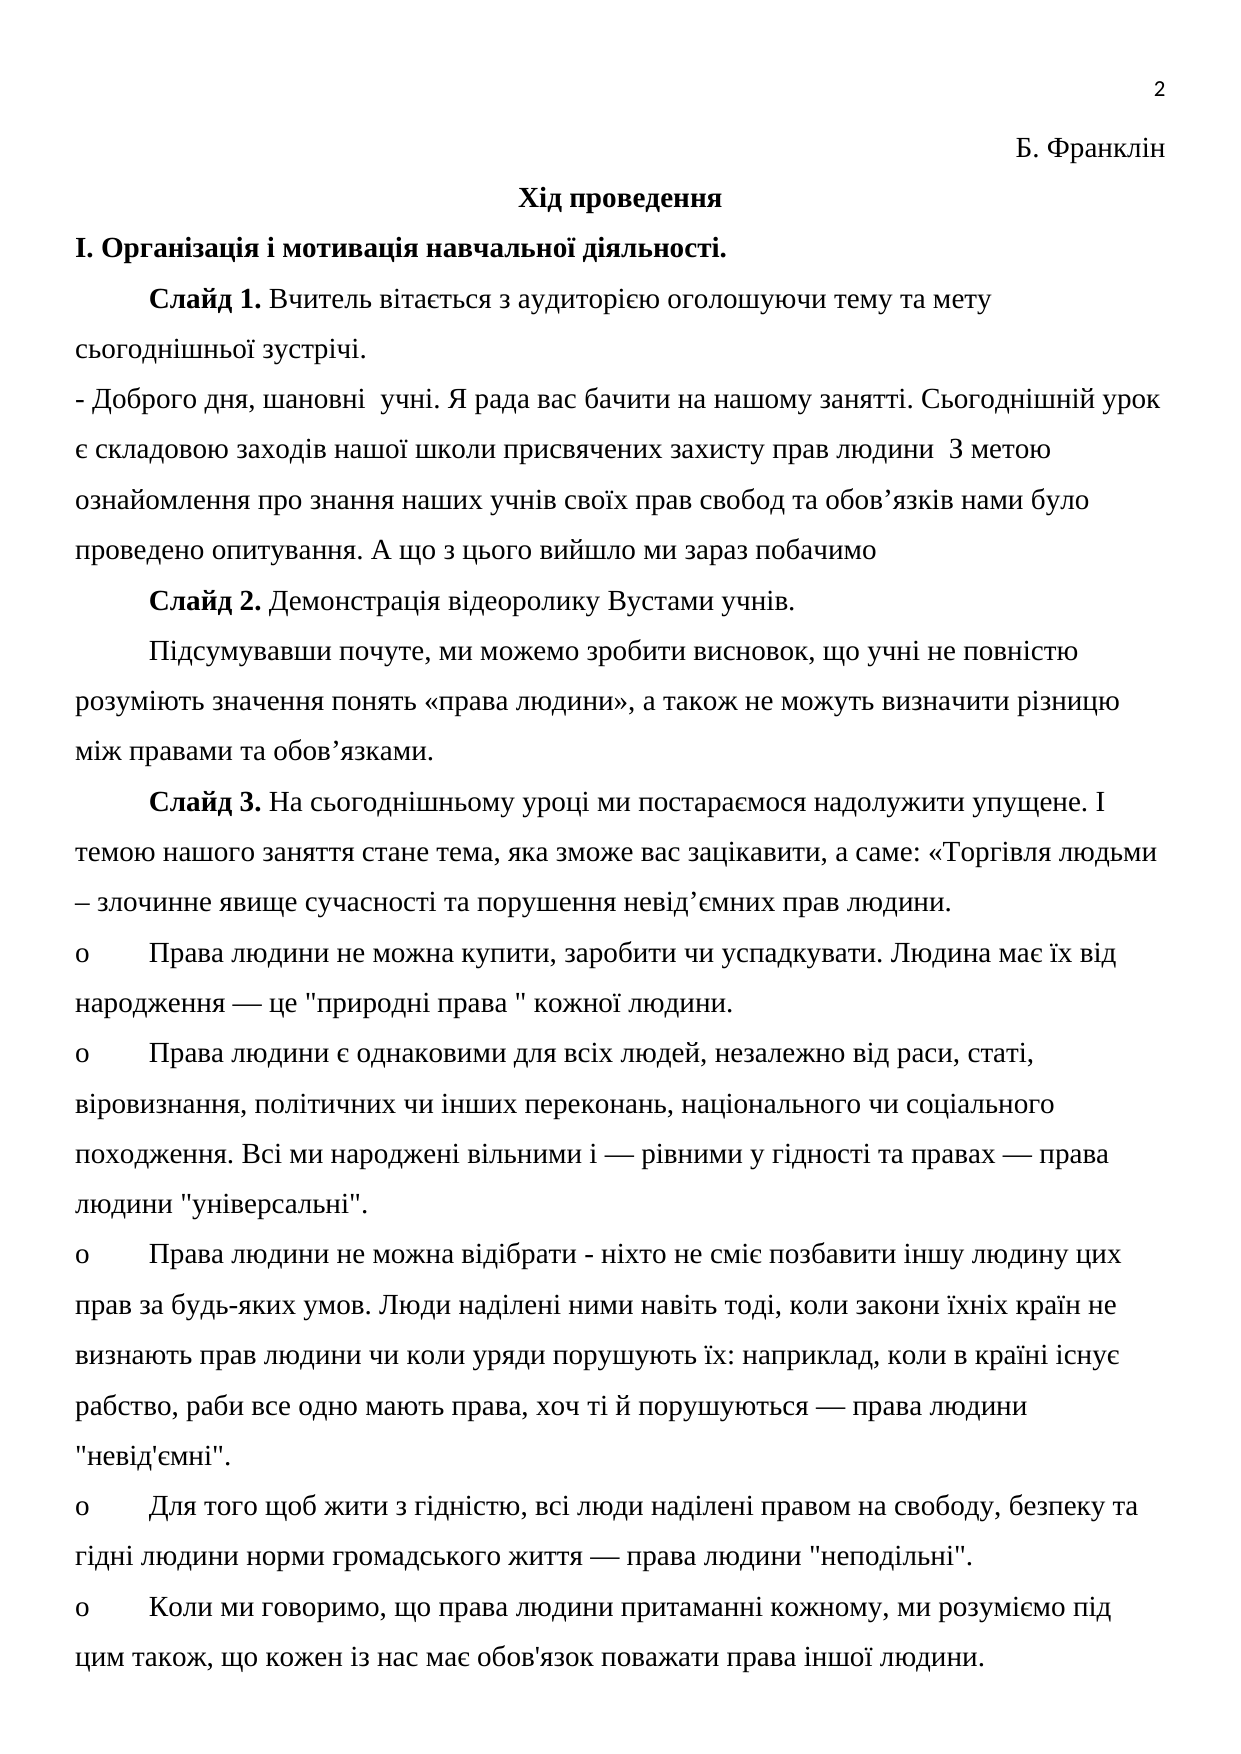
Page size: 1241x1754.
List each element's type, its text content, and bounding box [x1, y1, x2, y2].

text o Для того щоб жити з гідністю, всі люди наділені правом на свободу, безпеку та гідні людини норми громадського життя — права людини "неподільні". [75, 1488, 1165, 1572]
text Б. Франклін [75, 130, 1165, 163]
text o Коли ми говоримо, що права людини притаманні кожному, ми розуміємо під цим також, що кожен із нас має обов'язок поважати права іншої людини. [75, 1589, 1165, 1673]
text Слайд 3. На сьогоднішньому уроці ми постараємося надолужити упущене. І темою нашого заняття стане тема, яка зможе вас зацікавити, а саме: «Торгівля людьми – злочинне явище сучасності та порушення невід’ємних прав людини. [75, 784, 1165, 918]
text Підсумувавши почуте, ми можемо зробити висновок, що учні не повністю розуміють значення понять «права людини», а також не можуть визначити різницю між правами та обов’язками. [75, 633, 1165, 767]
text o Права людини не можна купити, заробити чи успадкувати. Людина має їх від народження — це "природні права " кожної людини. [75, 935, 1165, 1019]
text Хід проведення [75, 180, 1165, 214]
text І. Організація і мотивація навчальної діяльності. [75, 230, 1165, 264]
text Слайд 1. Вчитель вітається з аудиторією оголошуючи тему та мету сьогоднішньої зустрічі. [75, 281, 1165, 364]
text o Права людини не можна відібрати - ніхто не сміє позбавити іншу людину цих прав за будь-яких умов. Люди наділені ними навіть тоді, коли закони їхніх країн не визнають прав людини чи коли уряди порушують їх: наприклад, коли в країні існує рабство, раби все одно мають права, хоч ті й порушуються — права людини "невід'ємні". [75, 1237, 1165, 1471]
text o Права людини є однаковими для всіх людей, незалежно від раси, статі, віровизнання, політичних чи інших переконань, національного чи соціального походження. Всі ми народжені вільними і — рівними у гідності та правах — права людини "універсальні". [75, 1035, 1165, 1220]
text Слайд 2. Демонстрація відеоролику Вустами учнів. [75, 583, 1165, 616]
text - Доброго дня, шановні учні. Я рада вас бачити на нашому занятті. Сьогоднішній урок є складовою заходів нашої школи присвячених захисту прав людини З метою ознайомлення про знання наших учнів своїх прав свобод та обов’язків нами було проведено опитування. А що з цього вийшло ми зараз побачимо [75, 381, 1165, 566]
